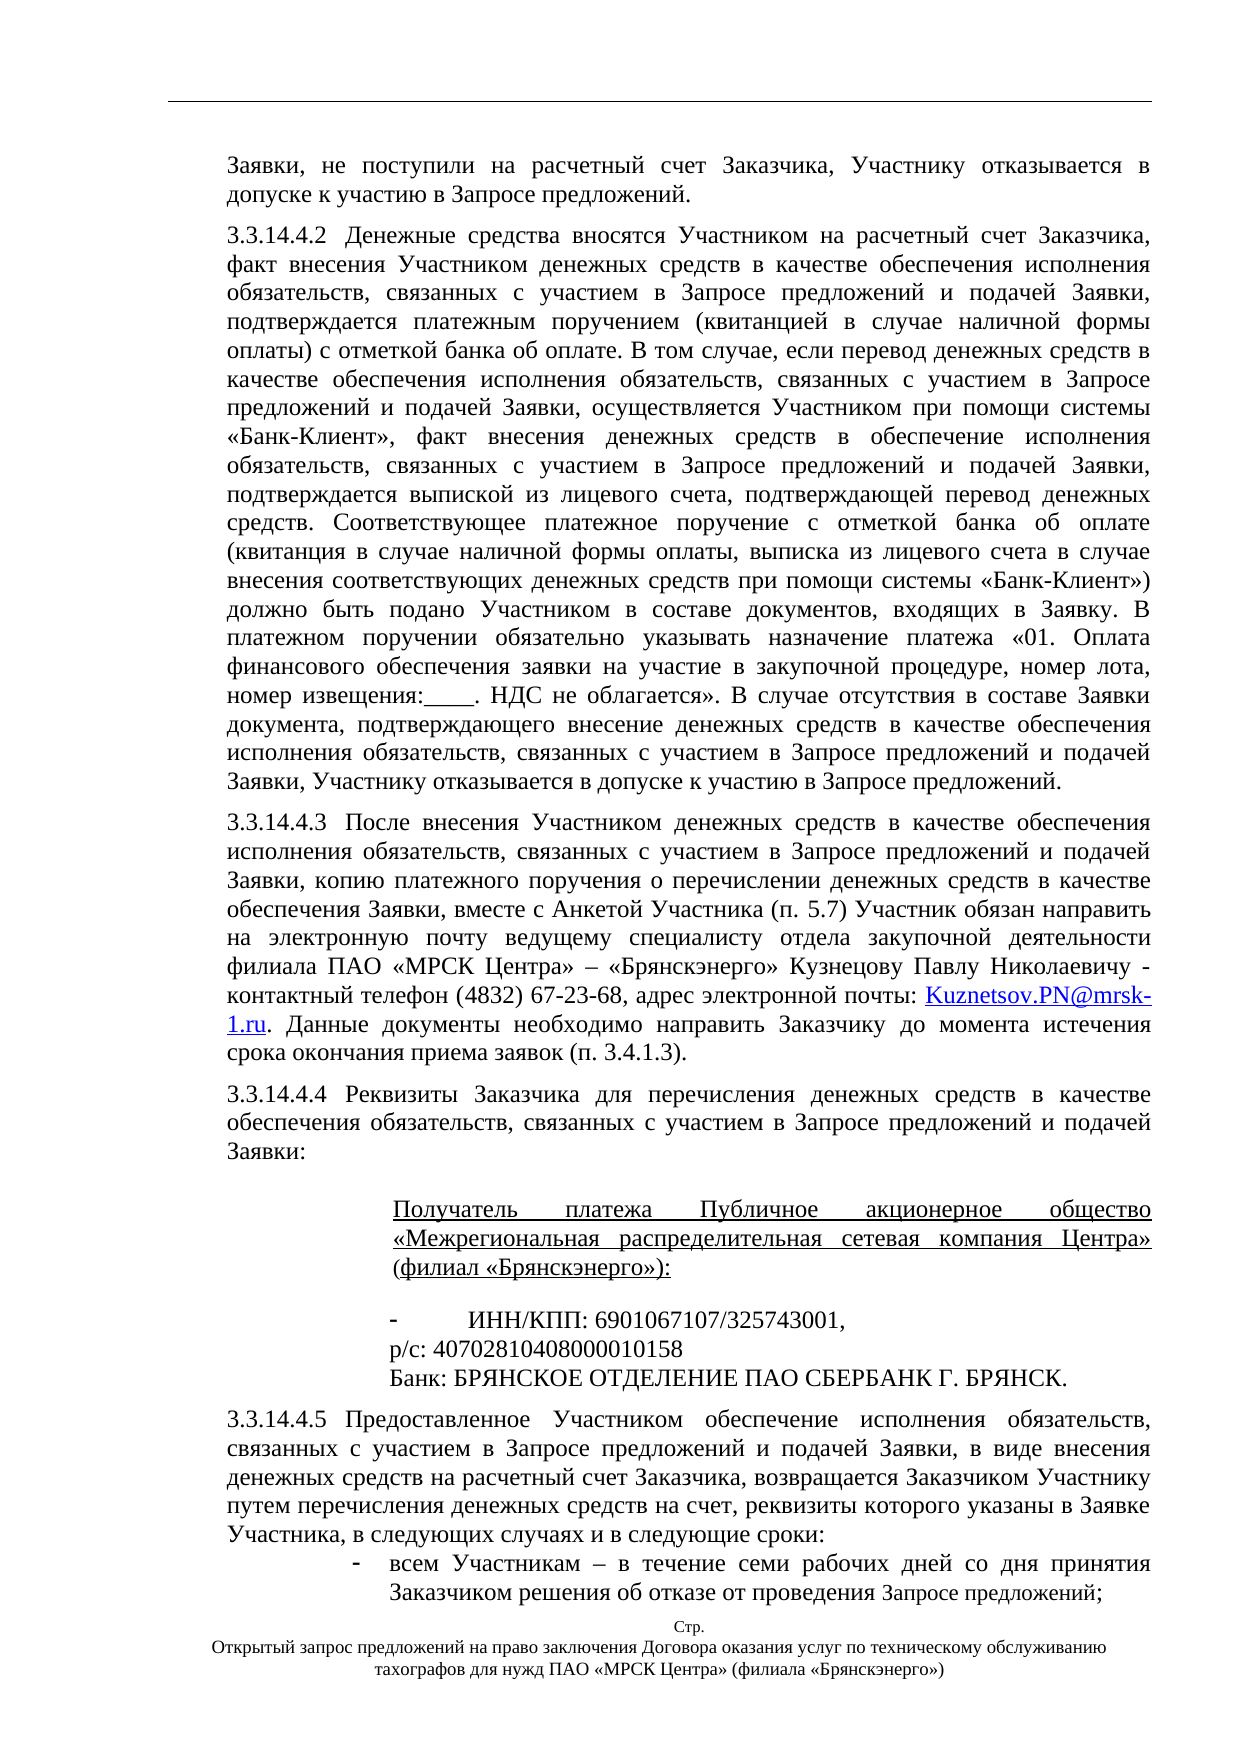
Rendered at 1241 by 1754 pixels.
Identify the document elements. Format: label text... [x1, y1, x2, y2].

list р/с: 40702810408000010158 [389, 1334, 1152, 1363]
list Получатель платежа Публичное акционерное общество «Межрегиональная распределительная сетевая компания Центра» (филиал «Брянскэнерго»): [393, 1194, 1152, 1219]
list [227, 150, 1152, 207]
list Реквизиты Заказчика для перечисления денежных средств в качестве обеспечения обязательств, связанных с участием в Запросе предложений и подачей Заявки: [227, 1079, 1152, 1165]
list Банк: БРЯНСКОЕ ОТДЕЛЕНИЕ ПАО СБЕРБАНК Г. БРЯНСК. [389, 1363, 1152, 1392]
list Получатель платежа Публичное акционерное общество «Межрегиональная распределительная сетевая компания Центра» (филиал «Брянскэнерго»): [393, 1221, 1152, 1248]
list Денежные средства вносятся Участником на расчетный счет Заказчика, факт внесения Участником денежных средств в качестве обеспечения исполнения обязательств, связанных с участием в Запросе предложений и подачей Заявки, подтверждается платежным поручением (квитанцией в случае наличной формы оплаты) с отметкой банка об оплате. В том случае, если перевод денежных средств в качестве обеспечения исполнения обязательств, связанных с участием в Запросе предложений и подачей Заявки, осуществляется Участником при помощи системы «Банк-Клиент», факт внесения денежных средств в обеспечение исполнения обязательств, связанных с участием в Запросе предложений и подачей Заявки, подтверждается выпиской из лицевого счета, подтверждающей перевод денежных средств. Соответствующее платежное поручение с отметкой банка об оплате (квитанция в случае наличной формы оплаты, выписка из лицевого счета в случае внесения соответствующих денежных средств при помощи системы «Банк-Клиент») должно быть подано Участником в составе документов, входящих в Заявку. В платежном поручении обязательно указывать назначение платежа «01. Оплата финансового обеспечения заявки на участие в закупочной процедуре, номер лота, номер извещения:____. НДС не облагается». В случае отсутствия в составе Заявки документа, подтверждающего внесение денежных средств в качестве обеспечения исполнения обязательств, связанных с участием в Запросе предложений и подачей Заявки, Участнику отказывается в допуске к участию в Запросе предложений. [227, 220, 1152, 795]
list всем Участникам – в течение семи рабочих дней со дня принятия Заказчиком решения об отказе от проведения Запросе предложений; [352, 1548, 1152, 1605]
list Получатель платежа Публичное акционерное общество «Межрегиональная распределительная сетевая компания Центра» (филиал «Брянскэнерго»): [393, 1249, 1152, 1280]
list ИНН/КПП: 6901067107/325743001, [389, 1305, 1152, 1334]
list После внесения Участником денежных средств в качестве обеспечения исполнения обязательств, связанных с участием в Запросе предложений и подачей Заявки, копию платежного поручения о перечислении денежных средств в качестве обеспечения Заявки, вместе с Анкетой Участника (п. 5.7) Участник обязан направить на электронную почту ведущему специалисту отдела закупочной деятельности филиала ПАО «МРСК Центра» – «Брянскэнерго» Кузнецову Павлу Николаевичу - контактный телефон (4832) 67-23-68, адрес электронной почты: Kuznetsov.PN@mrsk-1.ru. Данные документы необходимо направить Заказчику до момента истечения срока окончания приема заявок (п. 3.4.1.3). [227, 807, 1152, 1066]
list Предоставленное Участником обеспечение исполнения обязательств, связанных с участием в Запросе предложений и подачей Заявки, в виде внесения денежных средств на расчетный счет Заказчика, возвращается Заказчиком Участнику путем перечисления денежных средств на счет, реквизиты которого указаны в Заявке Участника, в следующих случаях и в следующие сроки: [227, 1404, 1152, 1548]
